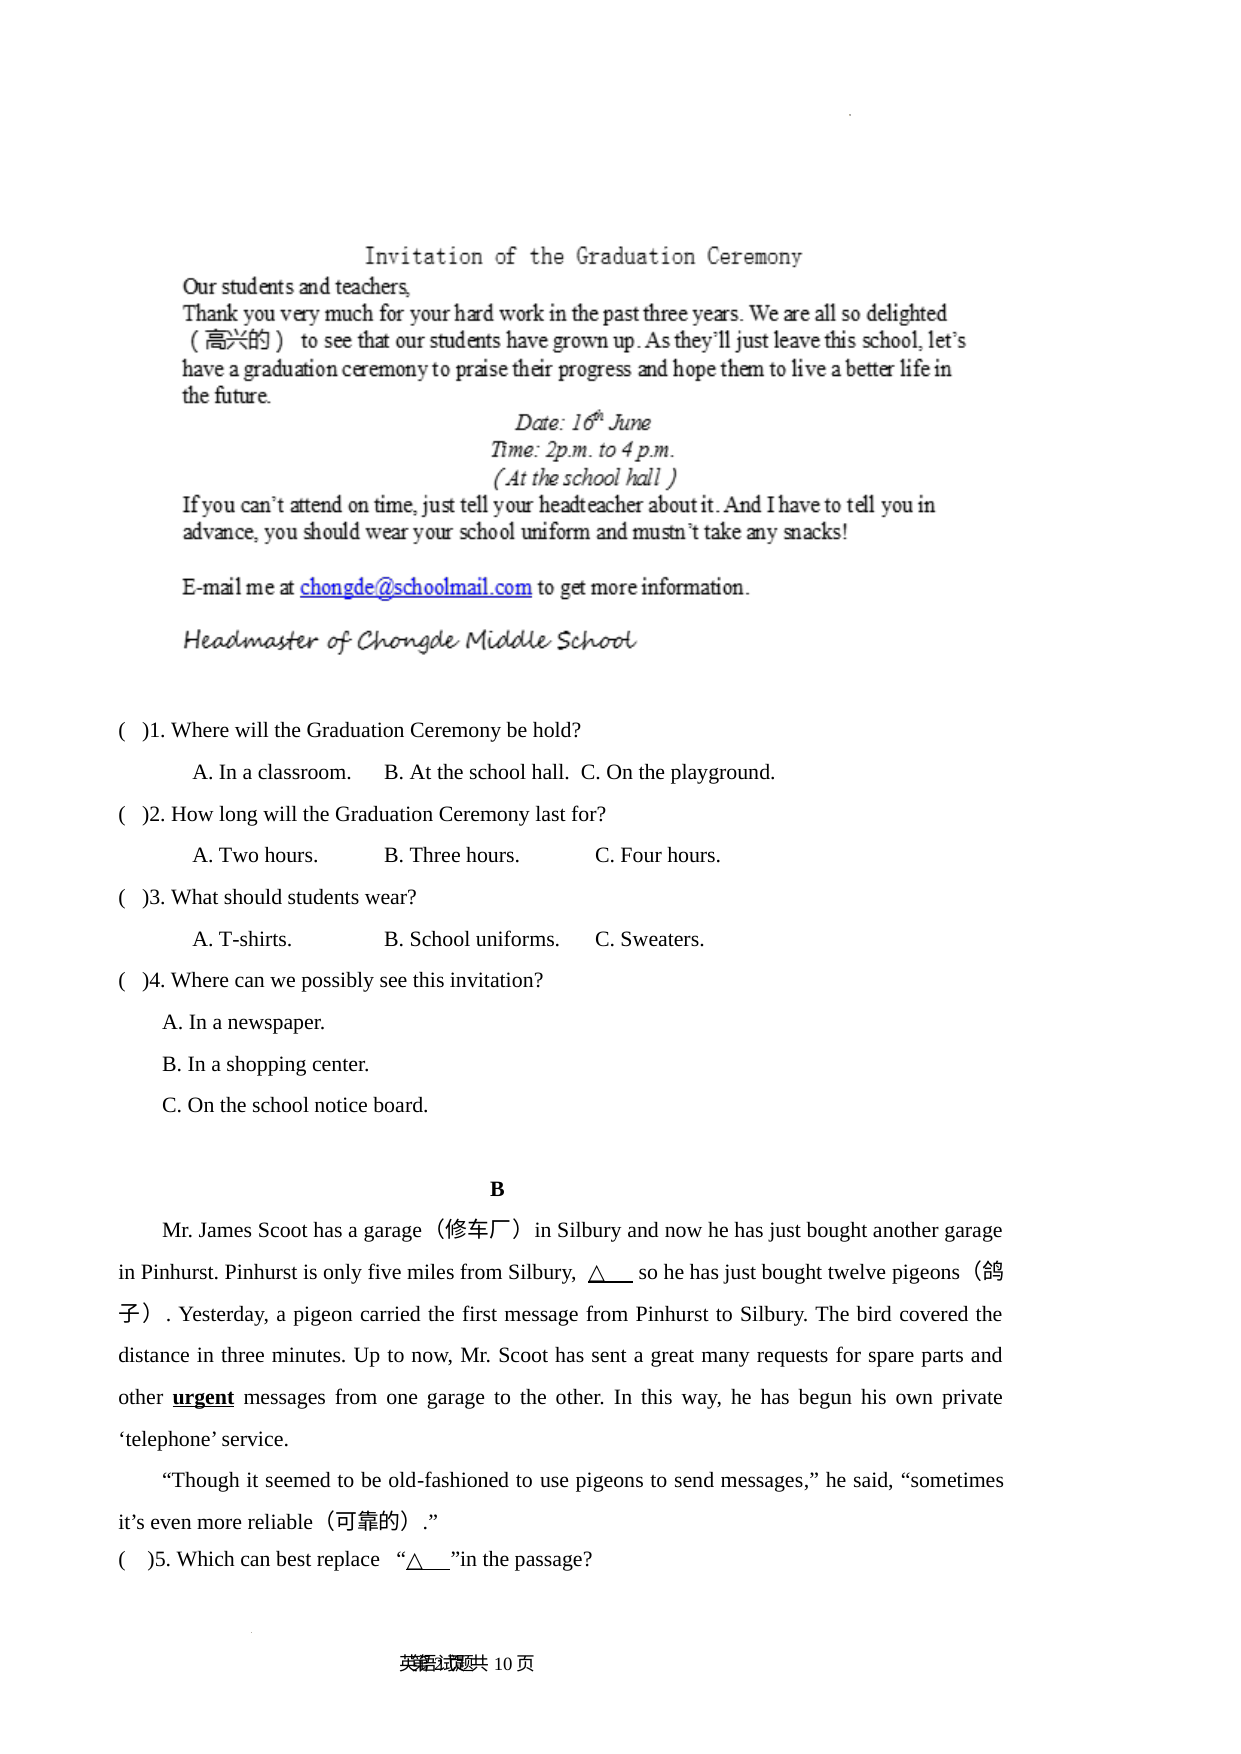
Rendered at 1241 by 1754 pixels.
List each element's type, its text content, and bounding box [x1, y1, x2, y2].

text ( )2. How long will the Graduation Ceremony last for? [118, 788, 1004, 829]
text ( )3. What should students wear? [118, 871, 1004, 913]
list In a shopping center. [162, 1038, 1004, 1079]
text ( )4. Where can we possibly see this invitation? [118, 954, 1004, 996]
picture [168, 231, 1002, 696]
text ( )1. Where will the Graduation Ceremony be hold? [118, 704, 1004, 746]
text Mr. James Scoot has a garage（修车厂）in Silbury and now he has just bought another garage in Pinhurst. Pinhurst is only five miles from Silbury, △ so he has just bought twelve pigeons（鸽子）. Yesterday, a pigeon carried the first message from Pinhurst to Silbury. The bird covered the distance in three minutes. Up to now, Mr. Scoot has sent a great many requests for spare parts and other urgent messages from one garage to the other. In this way, he has begun his own private ‘telephone’ service. [118, 1204, 1004, 1454]
list In a newspaper. [162, 996, 1004, 1038]
list On the school notice board. [162, 1079, 1004, 1121]
text “Though it seemed to be old-fashioned to use pigeons to send messages,” he said, “sometimes it’s even more reliable（可靠的）.” [118, 1454, 1004, 1538]
text A. T-shirts. B. School uniforms. C. Sweaters. [118, 913, 1004, 954]
text B [118, 1163, 1004, 1204]
text ( )5. Which can best replace “△ ”in the passage? [118, 1538, 1004, 1579]
text A. Two hours. B. Three hours. C. Four hours. [118, 829, 1004, 871]
text A. In a classroom. B. At the school hall. C. On the playground. [118, 746, 1004, 788]
